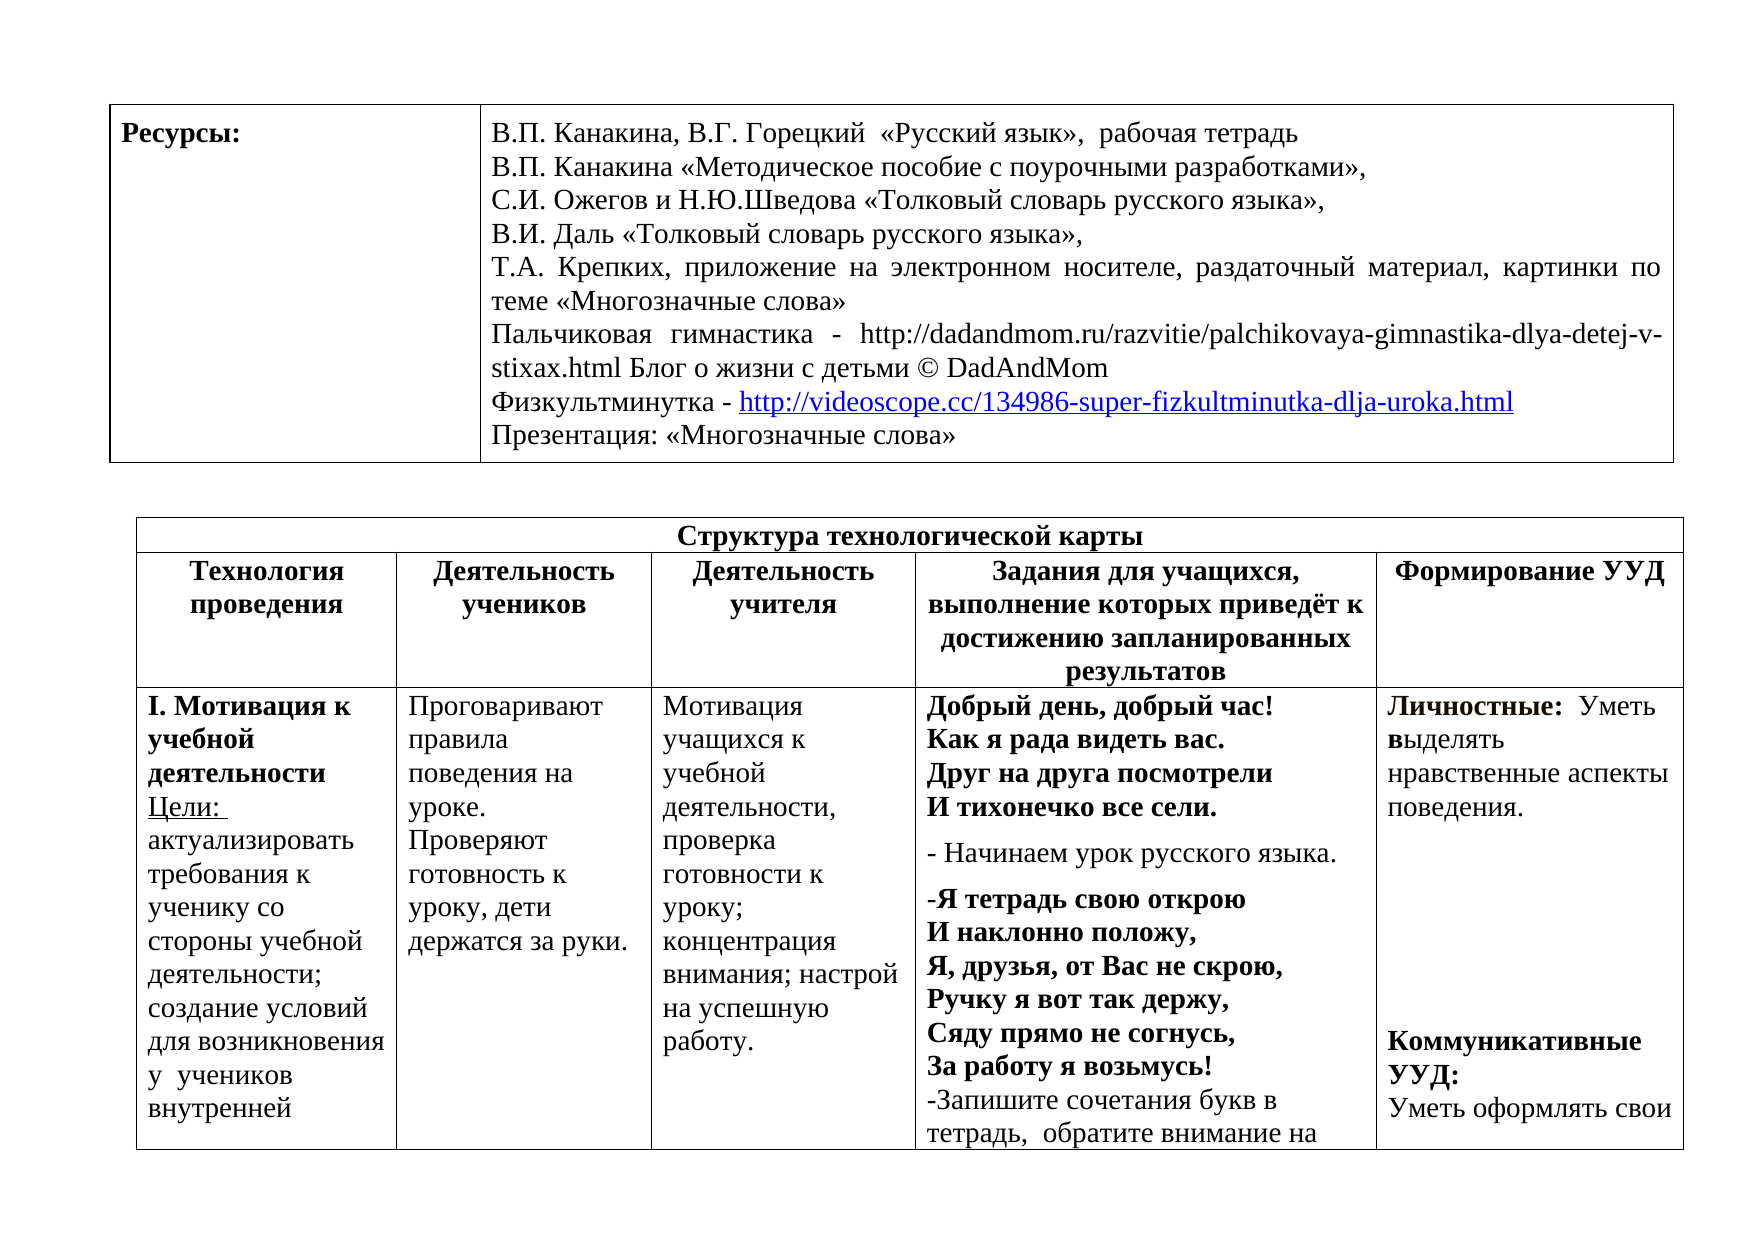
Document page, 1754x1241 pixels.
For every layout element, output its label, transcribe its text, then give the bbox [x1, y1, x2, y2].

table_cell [137, 688, 396, 1149]
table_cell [1377, 688, 1683, 1149]
table_cell Формирование УУД [1377, 553, 1683, 687]
table_header Ресурсы: [111, 105, 480, 462]
table_cell Деятельность учителя [652, 553, 915, 687]
table_cell Технология проведения [137, 553, 396, 687]
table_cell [916, 688, 1376, 1149]
table_cell Деятельность учеников [397, 553, 651, 687]
table_header В.П. Канакина, В.Г. Горецкий «Русский язык», рабочая тетрадь В.П. Канакина «Методическое пособие с поурочными разработками», С.И. Ожегов и Н.Ю.Шведова «Толковый словарь русского языка», В.И. Даль «Толковый словарь русского языка», Т.А. Крепких, приложение на электронном носителе, раздаточный материал, картинки по теме «Многозначные слова» Пальчиковая гимнастика - http://dadandmom.ru/razvitie/palchikovaya-gimnastika-dlya-detej-v-stixax.html Блог о жизни с детьми © DadAndMom Физкультминутка - http://videoscope.cc/134986-super-fizkultminutka-dlja-uroka.html Презентация: «Многозначные слова» [481, 105, 1673, 462]
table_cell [652, 688, 915, 1149]
table_header Структура технологической карты [137, 518, 1683, 552]
table_cell Задания для учащихся, выполнение которых приведёт к достижению запланированных результатов [916, 553, 1376, 687]
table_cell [397, 688, 651, 1149]
